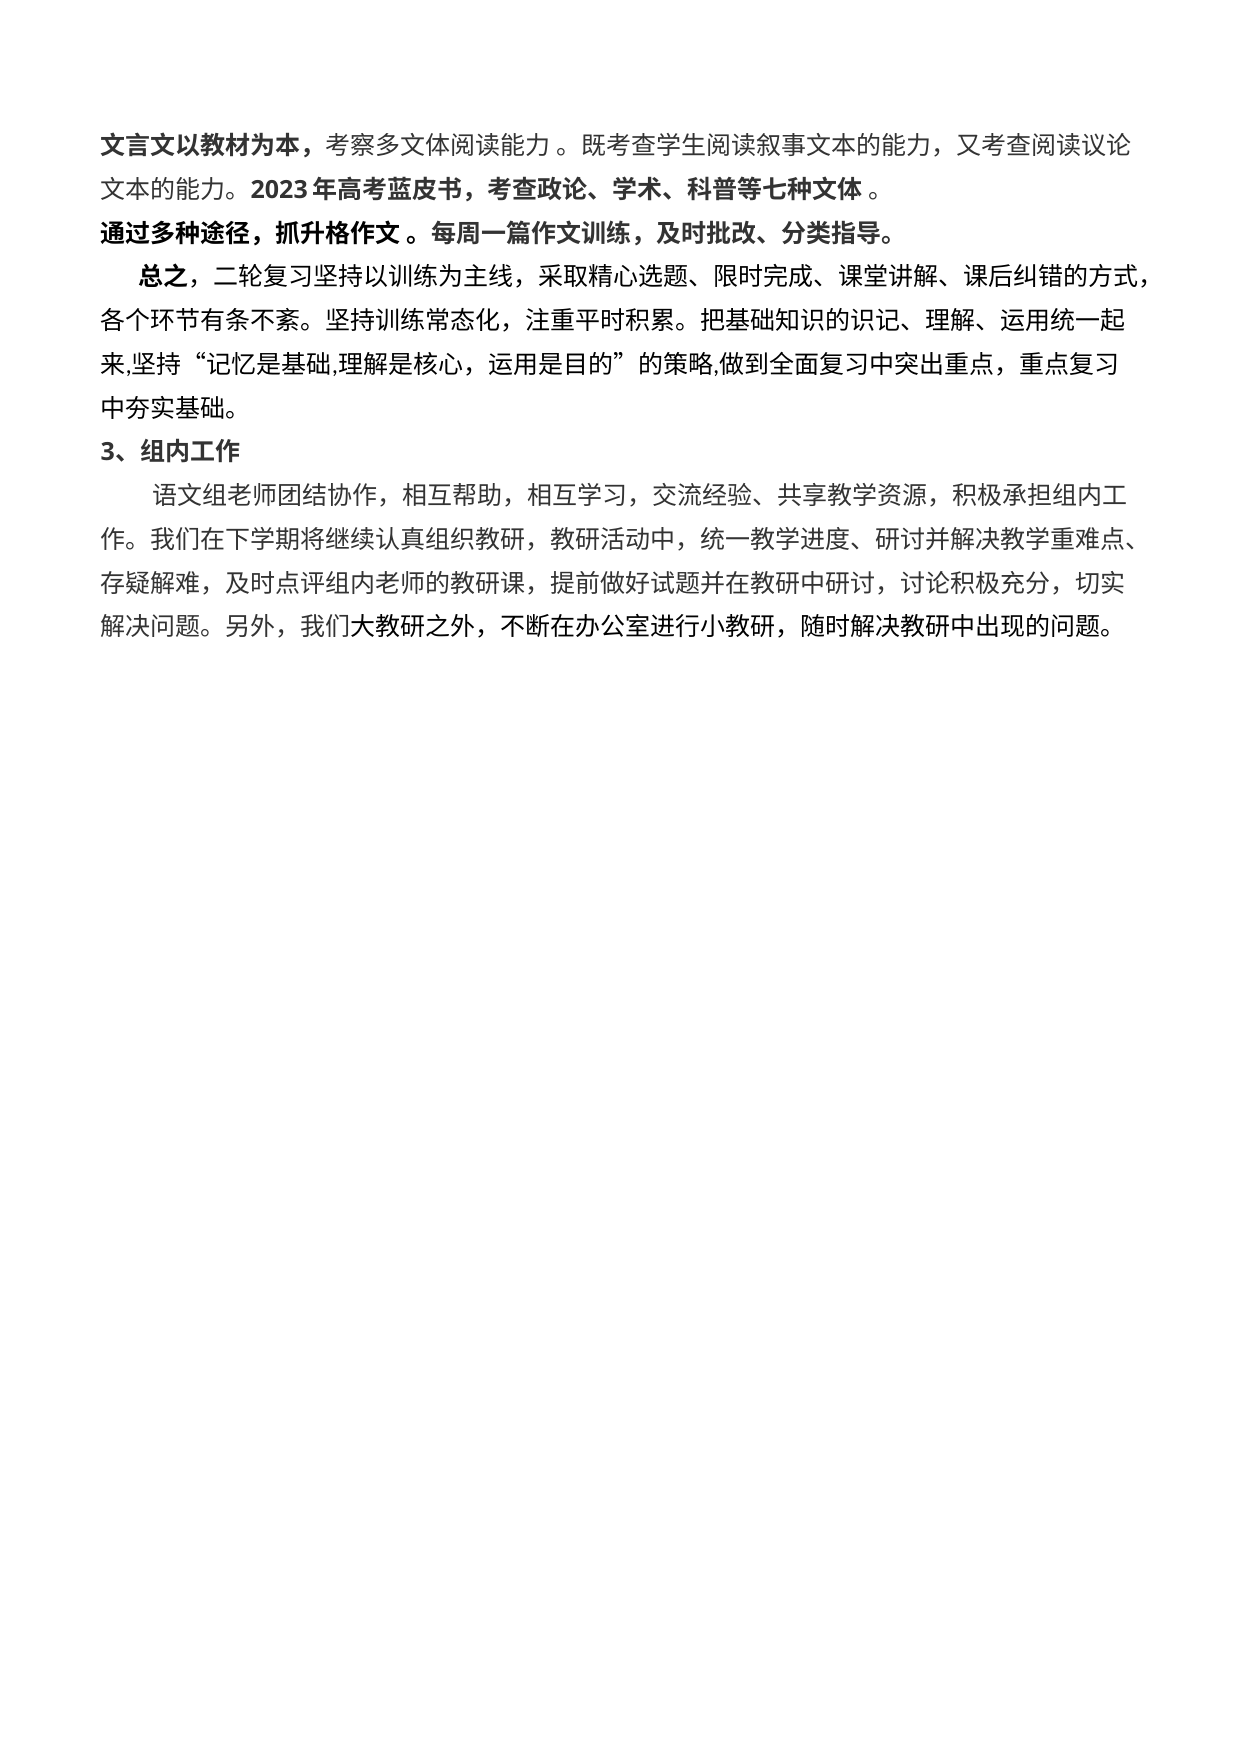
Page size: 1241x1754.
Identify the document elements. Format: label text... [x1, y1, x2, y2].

text 总之，二轮复习坚持以训练为主线，采取精心选题、限时完成、课堂讲解、课后纠错的方式，各个环节有条不紊。坚持训练常态化，注重平时积累。把基础知识的识记、理解、运用统一起来,坚持“记忆是基础,理解是核心，运用是目的”的策略,做到全面复习中突出重点，重点复习中夯实基础。 [100, 249, 1140, 424]
text 语文组老师团结协作，相互帮助，相互学习，交流经验、共享教学资源，积极承担组内工作。我们在下学期将继续认真组织教研，教研活动中，统一教学进度、研讨并解决教学重难点、存疑解难，及时点评组内老师的教研课，提前做好试题并在教研中研讨，讨论积极充分，切实解决问题。另外，我们大教研之外，不断在办公室进行小教研，随时解决教研中出现的问题。 [100, 468, 1140, 643]
text 3、组内工作 [100, 424, 1140, 468]
text 文言文以教材为本，考察多文体阅读能力 。既考查学生阅读叙事文本的能力，又考查阅读议论文本的能力。2023年高考蓝皮书，考查政论、学术、科普等七种文体 。 [100, 118, 1140, 206]
text 通过多种途径，抓升格作文 。每周一篇作文训练，及时批改、分类指导。 [100, 206, 1140, 249]
